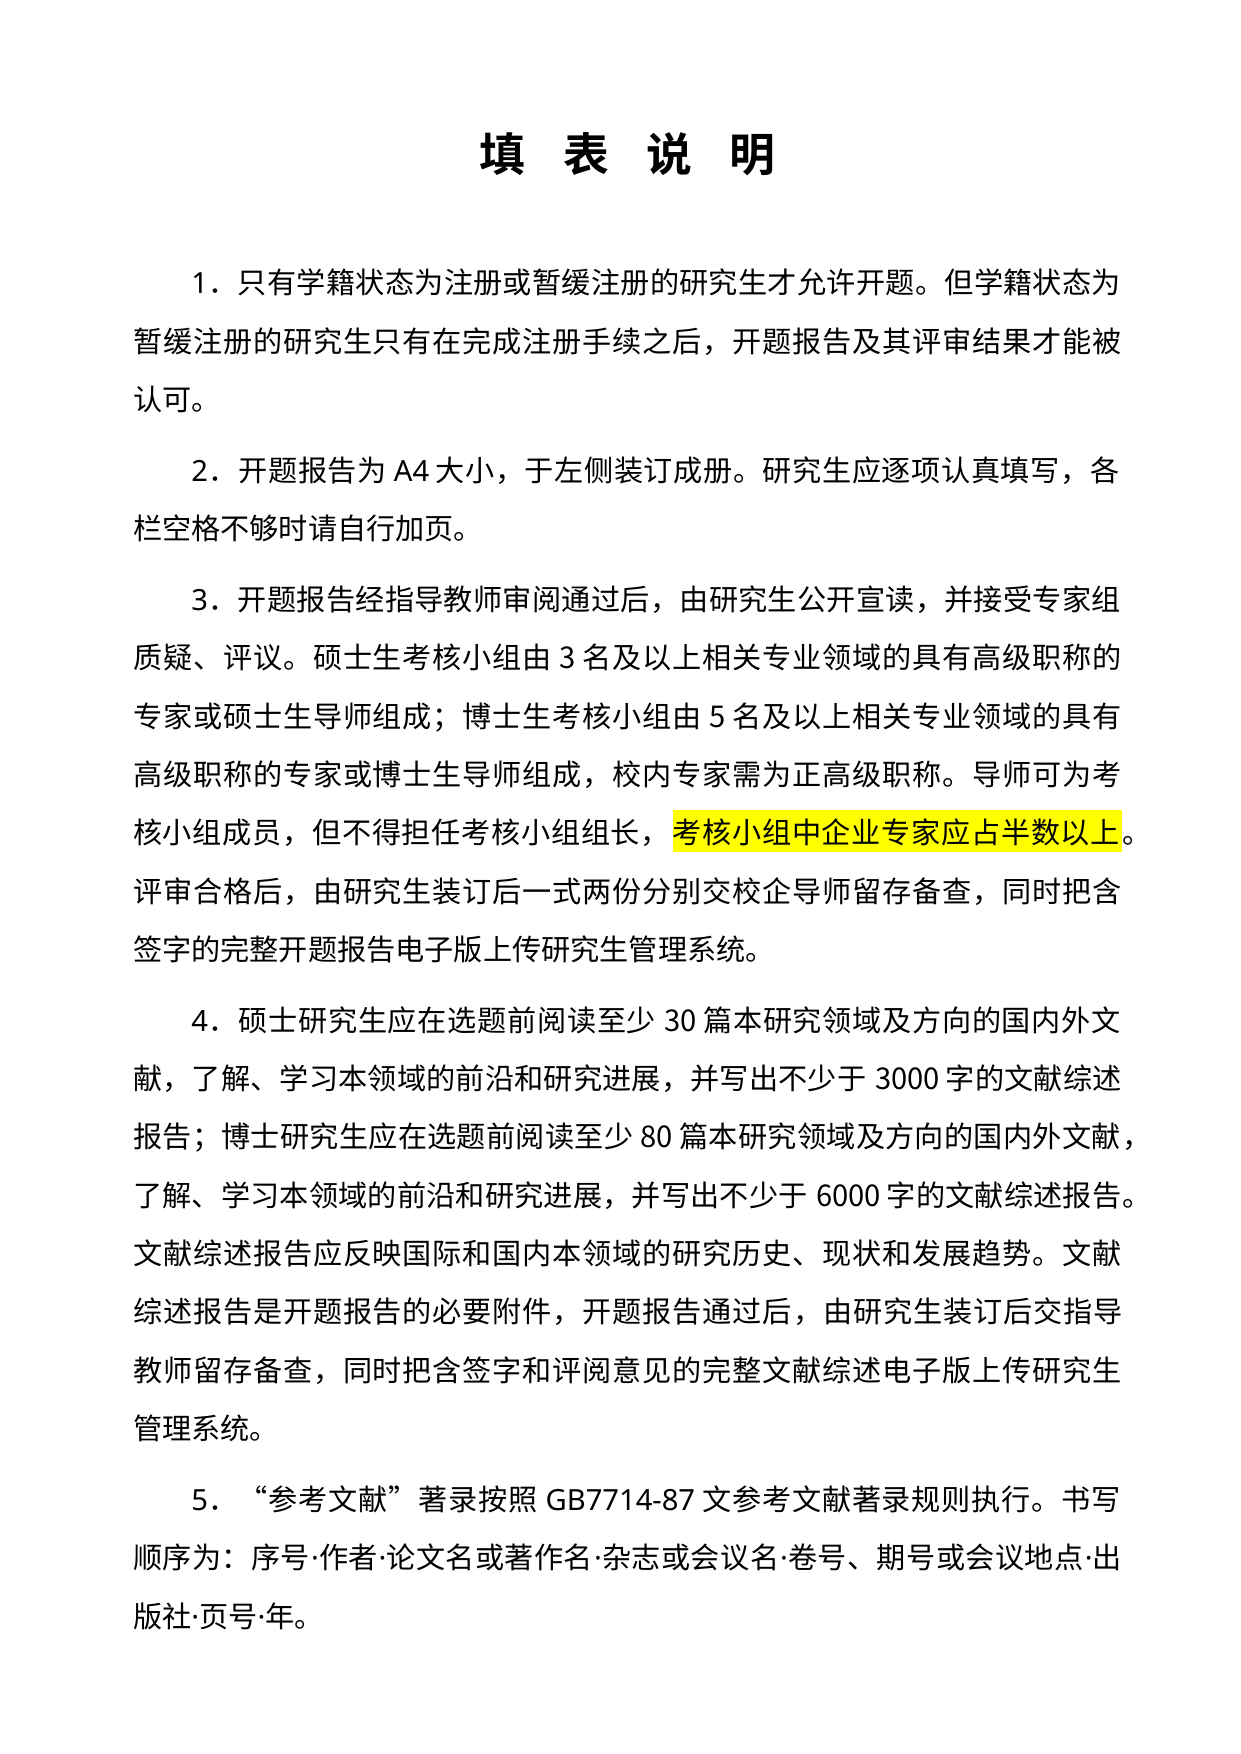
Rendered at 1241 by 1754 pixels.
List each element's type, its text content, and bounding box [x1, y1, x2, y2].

text 4．硕士研究生应在选题前阅读至少30篇本研究领域及方向的国内外文献，了解、学习本领域的前沿和研究进展，并写出不少于3000字的文献综述报告；博士研究生应在选题前阅读至少80篇本研究领域及方向的国内外文献，了解、学习本领域的前沿和研究进展，并写出不少于6000字的文献综述报告。文献综述报告应反映国际和国内本领域的研究历史、现状和发展趋势。文献综述报告是开题报告的必要附件，开题报告通过后，由研究生装订后交指导教师留存备查，同时把含签字和评阅意见的完整文献综述电子版上传研究生管理系统。 [133, 984, 1122, 1451]
text 3．开题报告经指导教师审阅通过后，由研究生公开宣读，并接受专家组质疑、评议。硕士生考核小组由3名及以上相关专业领域的具有高级职称的专家或硕士生导师组成；博士生考核小组由5名及以上相关专业领域的具有高级职称的专家或博士生导师组成，校内专家需为正高级职称。导师可为考核小组成员，但不得担任考核小组组长，考核小组中企业专家应占半数以上。评审合格后，由研究生装订后一式两份分别交校企导师留存备查，同时把含签字的完整开题报告电子版上传研究生管理系统。 [133, 564, 1122, 972]
text 2．开题报告为A4大小，于左侧装订成册。研究生应逐项认真填写，各栏空格不够时请自行加页。 [133, 434, 1122, 551]
text 1．只有学籍状态为注册或暂缓注册的研究生才允许开题。但学籍状态为暂缓注册的研究生只有在完成注册手续之后，开题报告及其评审结果才能被认可。 [133, 247, 1122, 422]
text 5．“参考文献”著录按照GB7714-87文参考文献著录规则执行。书写顺序为：序号·作者·论文名或著作名·杂志或会议名·卷号、期号或会议地点·出版社·页号·年。 [133, 1464, 1122, 1639]
text 填表说明 [133, 118, 1122, 184]
